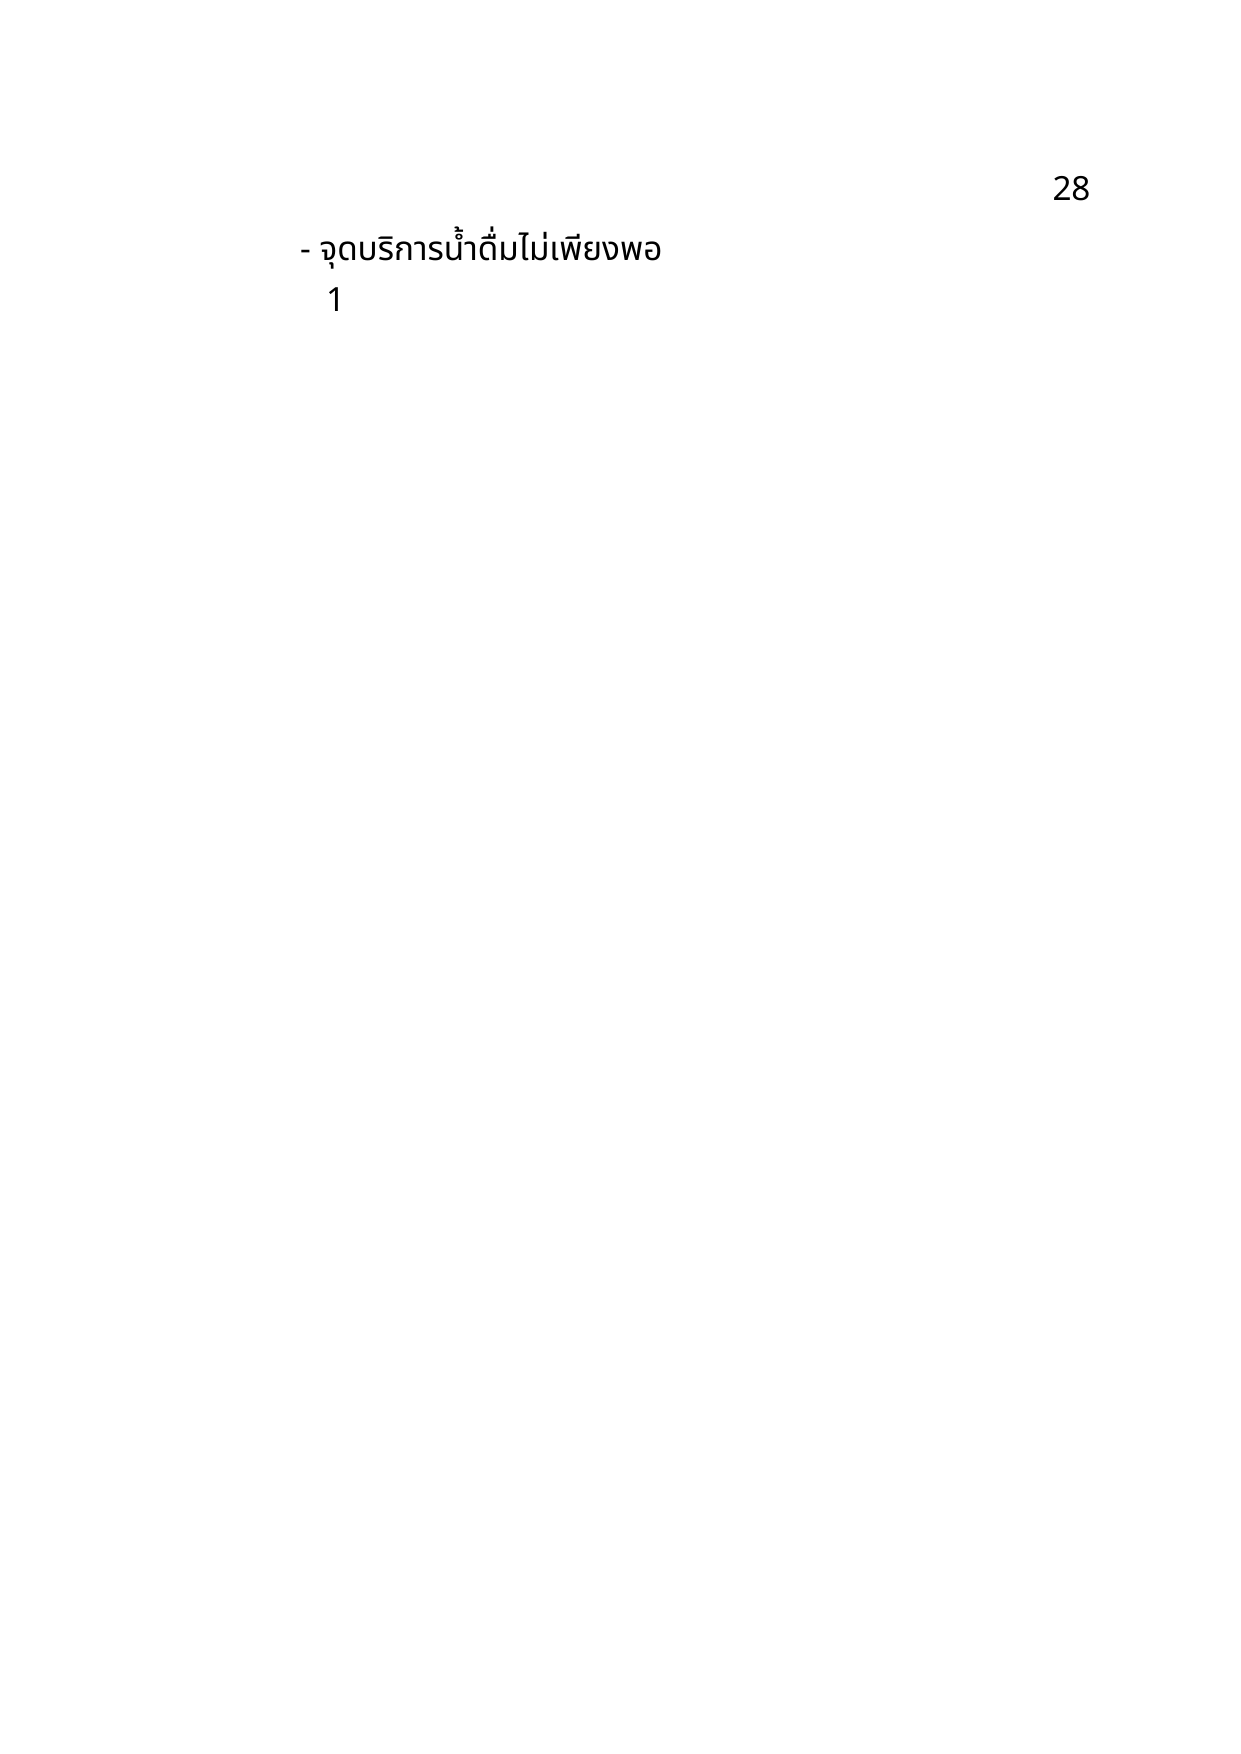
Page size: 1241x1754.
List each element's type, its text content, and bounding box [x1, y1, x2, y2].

text - จุดบริการน้ำดื่มไม่เพียงพอ 1 [225, 225, 1090, 321]
